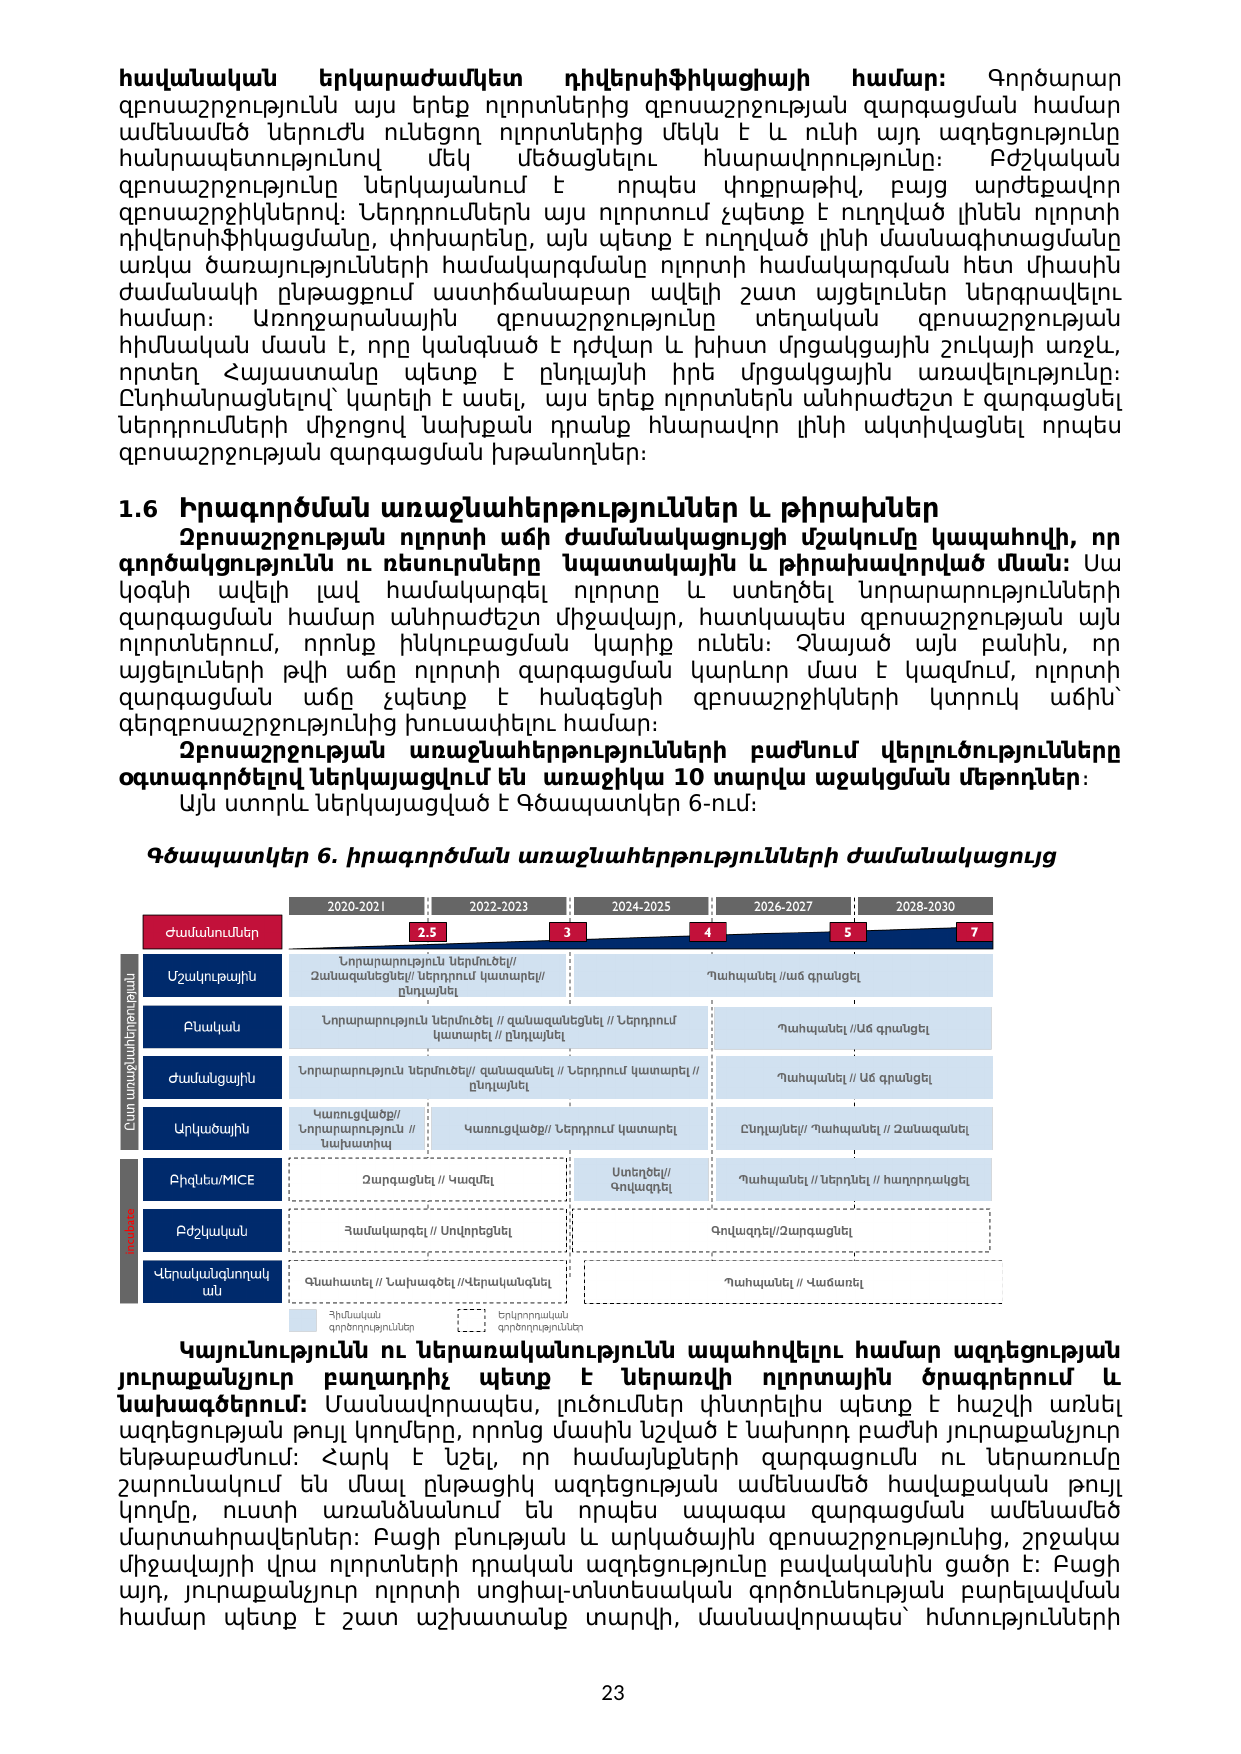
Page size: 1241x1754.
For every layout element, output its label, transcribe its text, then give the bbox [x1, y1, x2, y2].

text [118, 1337, 1122, 1631]
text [118, 66, 1122, 466]
text Զբոսաշրջության առաջնահերթությունների բաժնում վերլուծությունները օգտագործելով ներկայացվում են առաջիկա 10 տարվա աջակցման մեթոդներ։ [118, 737, 1122, 791]
picture [117, 894, 1003, 1338]
text Այն ստորև ներկայացված է Գծապատկեր 6-ում։ [118, 791, 1122, 817]
text Զբոսաշրջության ոլորտի աճի ժամանակացույցի մշակումը կապահովի, որ գործակցությունն ու ռեսուրսները նպատակային և թիրախավորված մնան։ Սա կօգնի ավելի լավ համակարգել ոլորտը և ստեղծել նորարարությունների զարգացման համար անհրաժեշտ միջավայր, հատկապես զբոսաշրջության այն ոլորտներում, որոնք ինկուբացման կարիք ունեն։ Չնայած այն բանին, որ այցելուների թվի աճը ոլորտի զարգացման կարևոր մաս է կազմում, ոլորտի զարգացման աճը չպետք է հանգեցնի զբոսաշրջիկների կտրուկ աճին՝ գերզբոսաշրջությունից խուսափելու համար։ [118, 524, 1122, 737]
text Գծապատկեր 6. իրագործման առաջնահերթությունների ժամանակացույց [118, 844, 1122, 868]
subtitle Իրագործման առաջնահերթություններ և թիրախներ [118, 492, 1122, 524]
